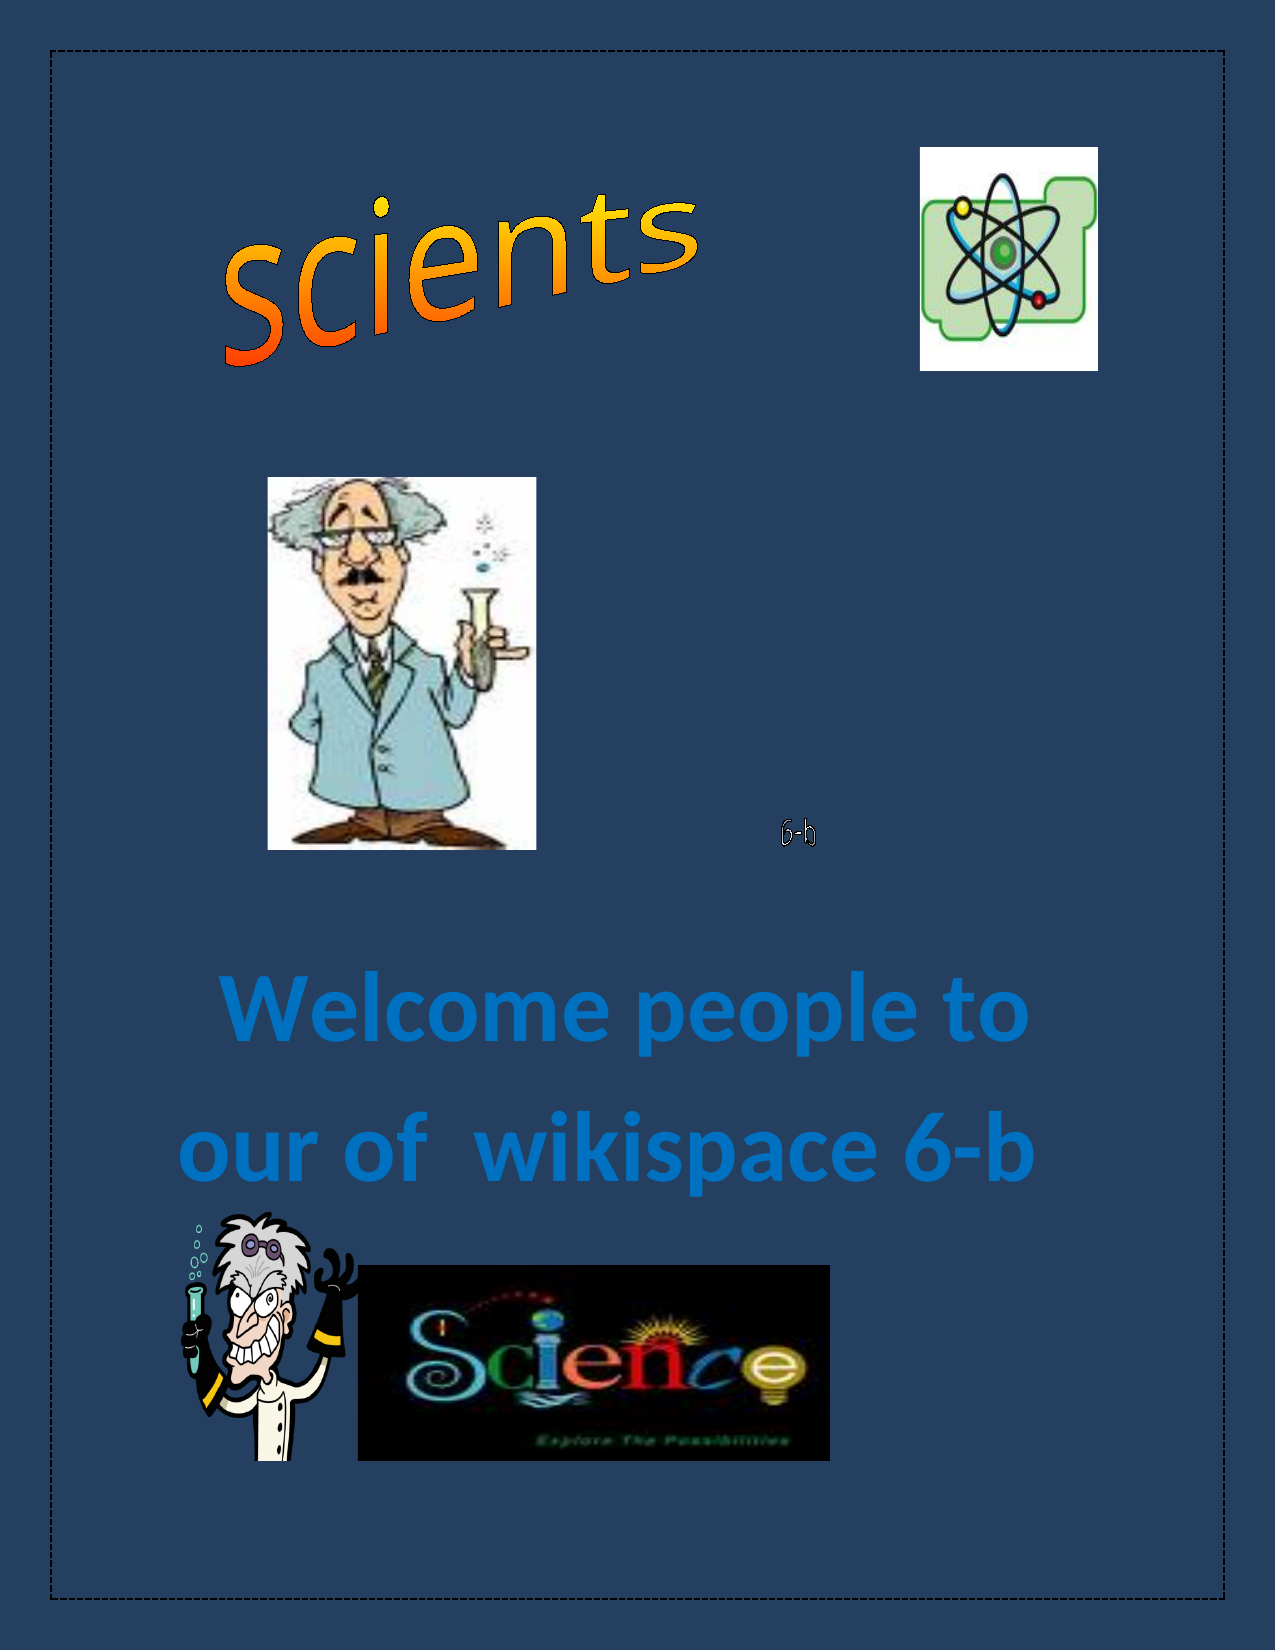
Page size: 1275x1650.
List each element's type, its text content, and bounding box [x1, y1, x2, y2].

picture [177, 1210, 830, 1461]
picture [267, 477, 537, 850]
picture [919, 147, 1098, 371]
